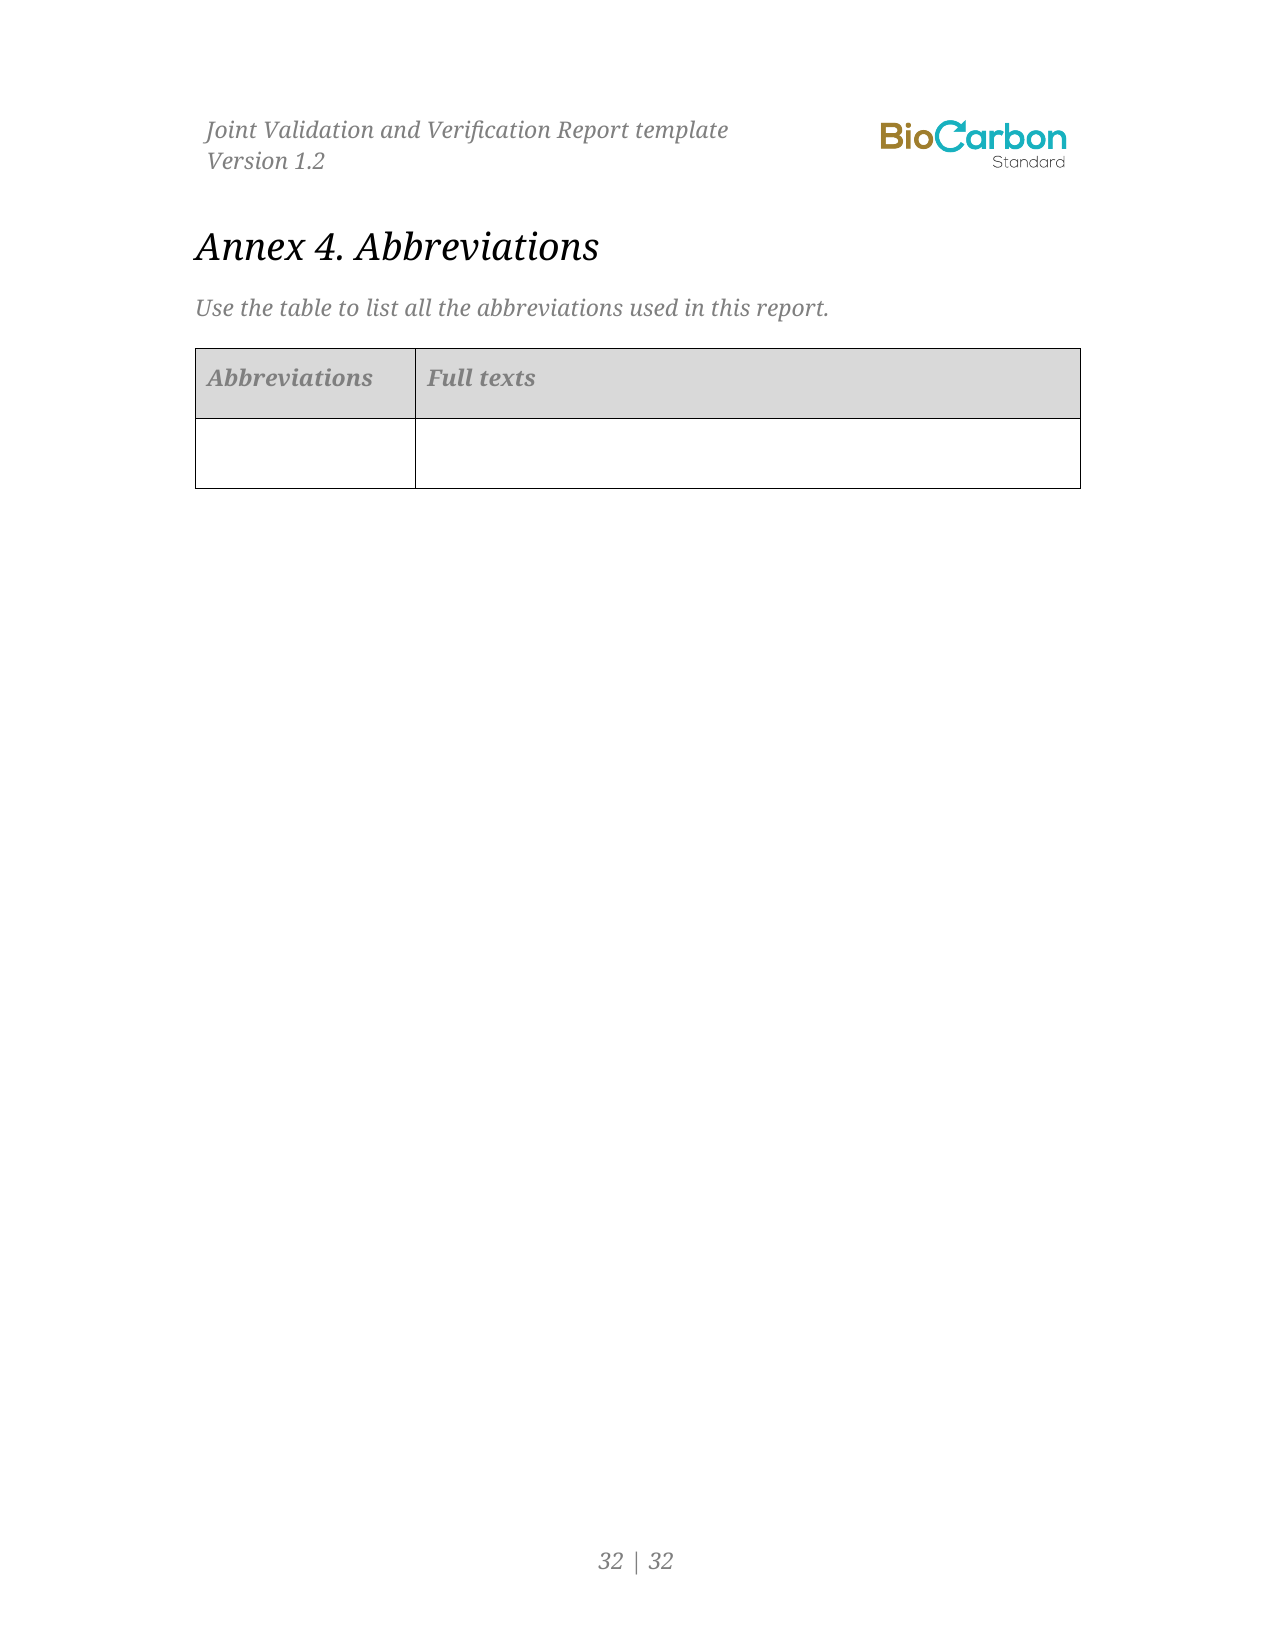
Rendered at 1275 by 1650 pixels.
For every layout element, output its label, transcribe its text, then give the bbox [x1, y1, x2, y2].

table_header Abbreviations [196, 349, 415, 418]
table_cell [196, 419, 415, 488]
picture [880, 99, 1068, 177]
text Annex 4. Abbreviations [195, 220, 1080, 271]
table_cell [416, 419, 1080, 488]
text Use the table to list all the abbreviations used in this report. [195, 292, 1080, 323]
table_header Full texts [416, 349, 1080, 418]
